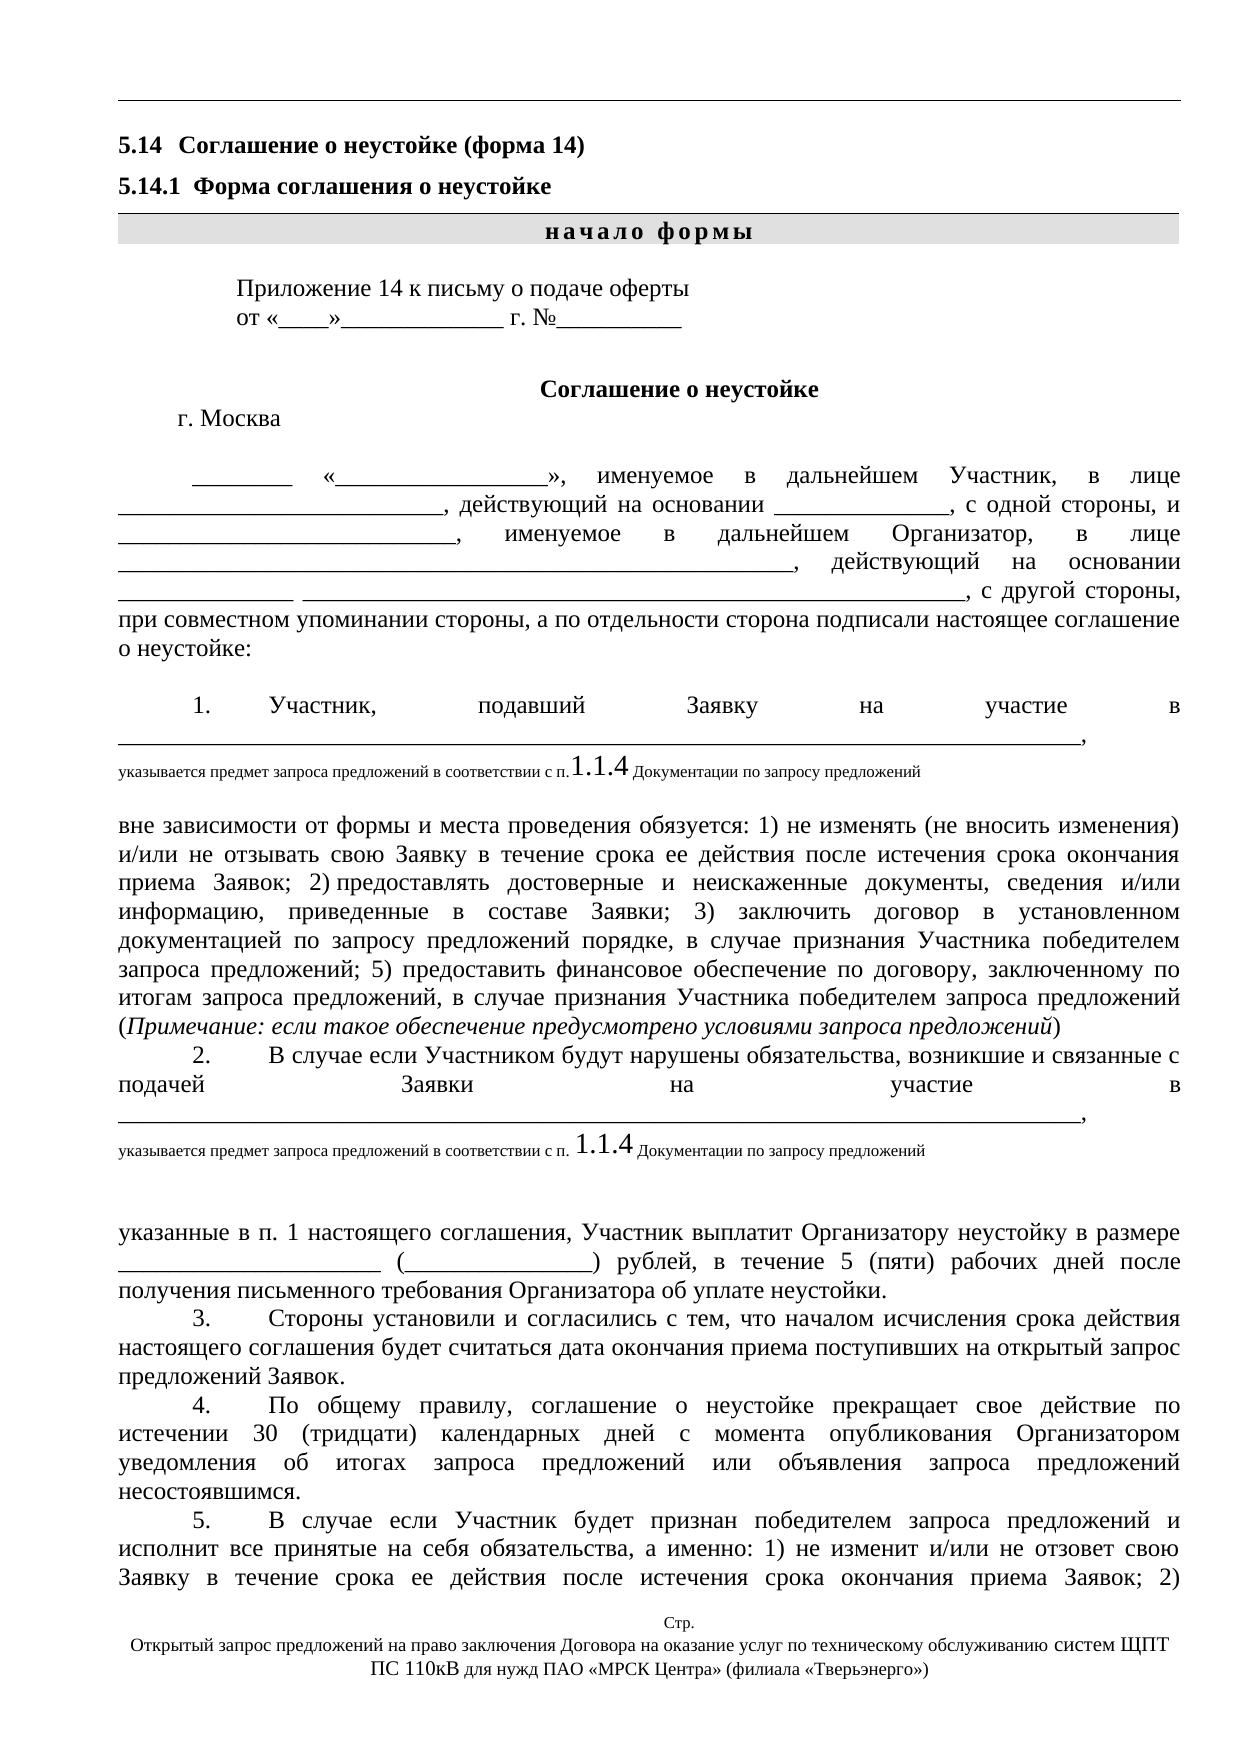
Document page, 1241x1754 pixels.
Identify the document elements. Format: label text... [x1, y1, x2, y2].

text начало формы [118, 214, 1179, 244]
list По общему правилу, соглашение о неустойке прекращает свое действие по истечении 30 (тридцати) календарных дней с момента опубликования Организатором уведомления об итогах запроса предложений или объявления запроса предложений несостоявшимся. [118, 1390, 1181, 1505]
text указывается предмет запроса предложений в соответствии с п.1.1.4 Документации по запросу предложений [118, 748, 1181, 781]
list В случае если Участником будут нарушены обязательства, возникшие и связанные с подачей Заявки на участие в _____________________________________________________________________________, [118, 1040, 1181, 1126]
subtitle Форма соглашения о неустойке [118, 171, 1181, 200]
text Соглашение о неустойке [118, 374, 1181, 403]
text Приложение 14 к письму о подаче оферты от «____»_____________ г. №__________ [236, 273, 1181, 331]
list Стороны установили и согласились с тем, что началом исчисления срока действия настоящего соглашения будет считаться дата окончания приема поступивших на открытый запрос предложений Заявок. [118, 1303, 1181, 1390]
text г. Москва [118, 403, 1181, 431]
list Участник, подавший Заявку на участие в _____________________________________________________________________________, [118, 690, 1181, 748]
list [118, 1505, 1181, 1591]
text указанные в п. 1 настоящего соглашения, Участник выплатит Организатору неустойку в размере _____________________ (_______________) рублей, в течение 5 (пяти) рабочих дней после получения письменного требования Организатора об уплате неустойки. [118, 1217, 1181, 1303]
subtitle Соглашение о неустойке (форма 14) [118, 130, 1181, 159]
text ________ «_________________», именуемое в дальнейшем Участник, в лице __________________________, действующий на основании ______________, с одной стороны, и ___________________________, именуемое в дальнейшем Организатор, в лице ______________________________________________________, действующий на основании ______________ _____________________________________________________, с другой стороны, при совместном упоминании стороны, а по отдельности сторона подписали настоящее соглашение о неустойке: [118, 460, 1181, 661]
text вне зависимости от формы и места проведения обязуется: 1) не изменять (не вносить изменения) и/или не отзывать свою Заявку в течение срока ее действия после истечения срока окончания приема Заявок; 2) предоставлять достоверные и неискаженные документы, сведения и/или информацию, приведенные в составе Заявки; 3) заключить договор в установленном документацией по запросу предложений порядке, в случае признания Участника победителем запроса предложений; 5) предоставить финансовое обеспечение по договору, заключенному по итогам запроса предложений, в случае признания Участника победителем запроса предложений (Примечание: если такое обеспечение предусмотрено условиями запроса предложений) [118, 810, 1181, 1040]
text указывается предмет запроса предложений в соответствии с п. 1.1.4 Документации по запросу предложений [118, 1126, 1181, 1160]
